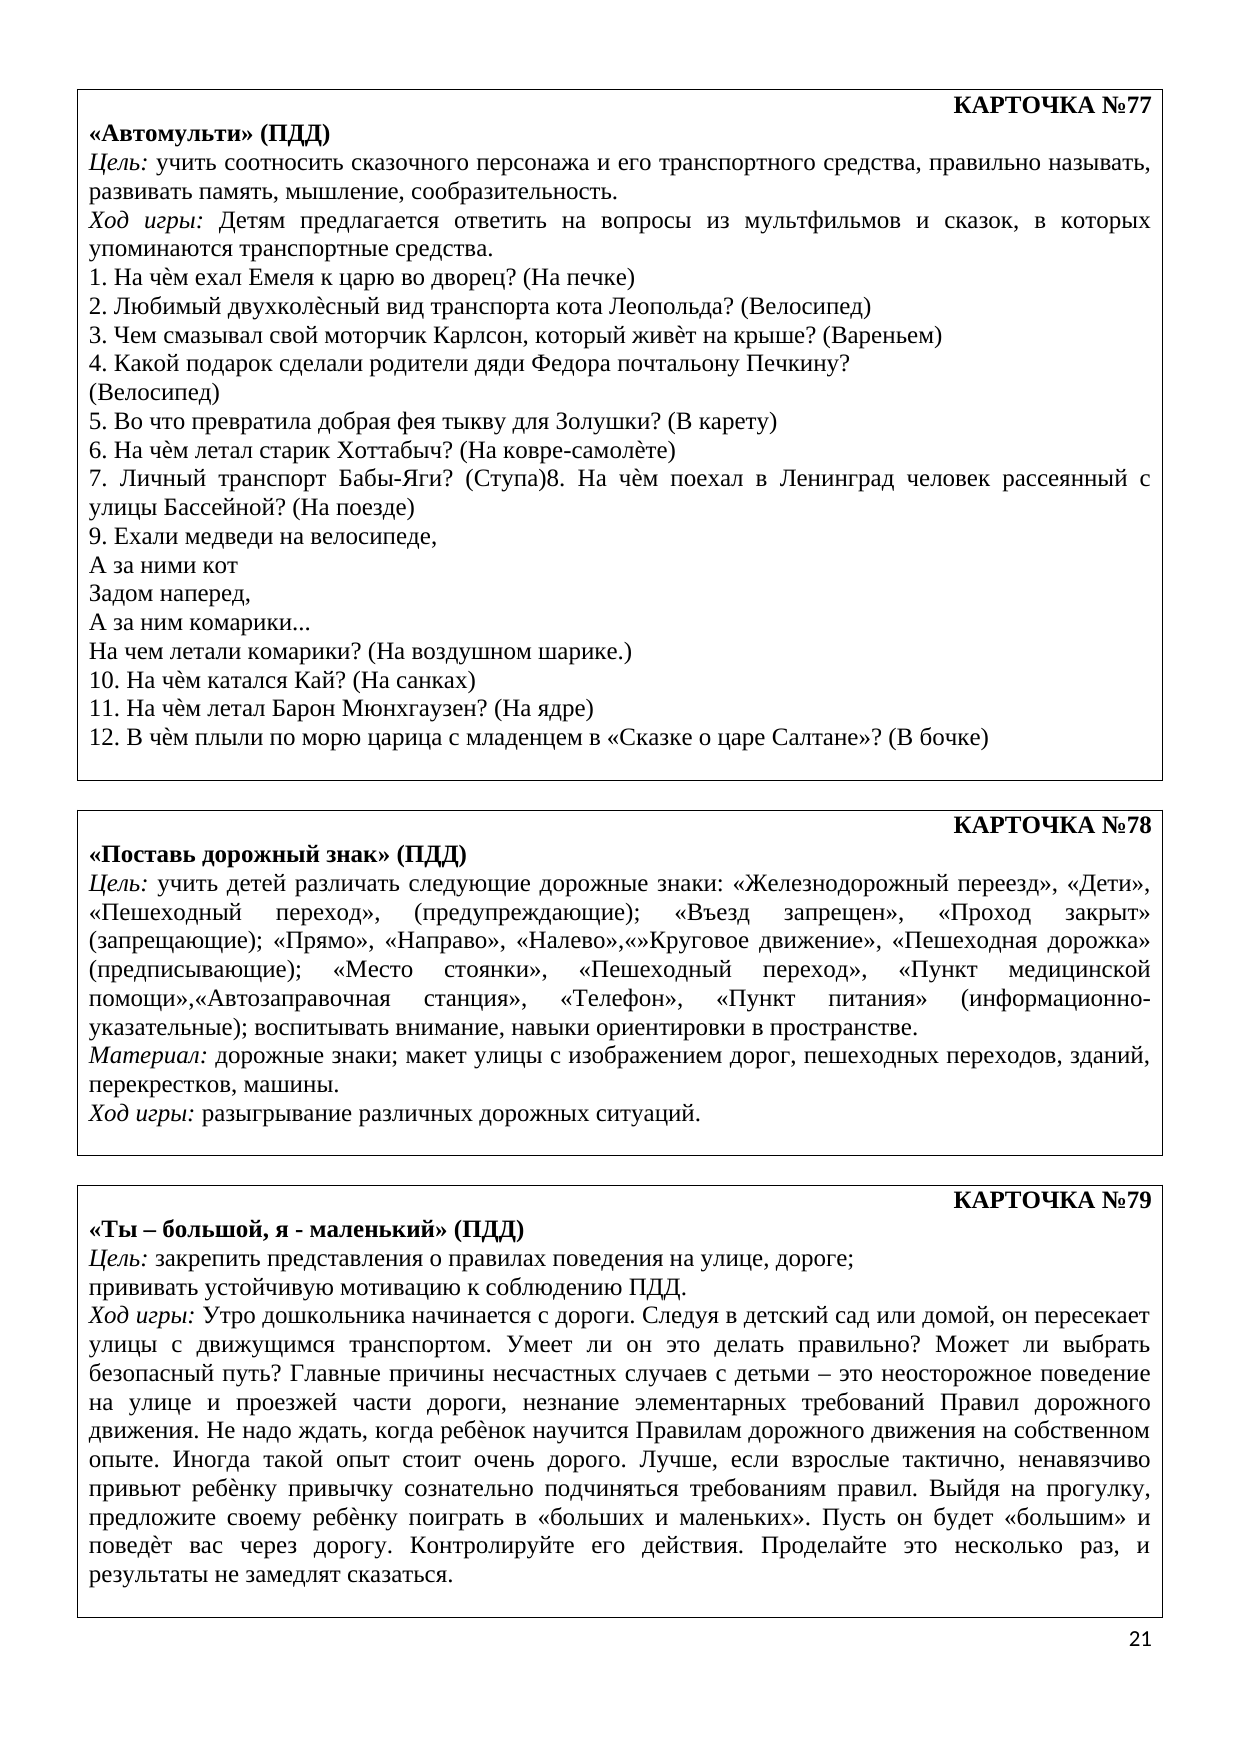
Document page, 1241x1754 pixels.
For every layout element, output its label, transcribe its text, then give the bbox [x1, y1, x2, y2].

table_header КАРТОЧКА №77 «Автомульти» (ПДД) Цель: учить соотносить сказочного персонажа и его транспортного средства, правильно называть, развивать память, мышление, сообразительность. Ход игры: Детям предлагается ответить на вопросы из мультфильмов и сказок, в которых упоминаются транспортные средства. 1. На чѐм ехал Емеля к царю во дворец? (На печке) 2. Любимый двухколѐсный вид транспорта кота Леопольда? (Велосипед) 3. Чем смазывал свой моторчик Карлсон, который живѐт на крыше? (Вареньем) 4. Какой подарок сделали родители дяди Федора почтальону Печкину? (Велосипед) 5. Во что превратила добрая фея тыкву для Золушки? (В карету) 6. На чѐм летал старик Хоттабыч? (На ковре-самолѐте) 7. Личный транспорт Бабы-Яги? (Ступа)8. На чѐм поехал в Ленинград человек рассеянный с улицы Бассейной? (На поезде) 9. Ехали медведи на велосипеде, А за ними кот Задом наперед, А за ним комарики... На чем летали комарики? (На воздушном шарике.) 10. На чѐм катался Кай? (На санках) 11. На чѐм летал Барон Мюнхгаузен? (На ядре) 12. В чѐм плыли по морю царица с младенцем в «Сказке о царе Салтане»? (В бочке) [78, 90, 1162, 780]
table_header КАРТОЧКА №79 «Ты – большой, я - маленький» (ПДД) Цель: закрепить представления о правилах поведения на улице, дороге; прививать устойчивую мотивацию к соблюдению ПДД. Ход игры: Утро дошкольника начинается с дороги. Следуя в детский сад или домой, он пересекает улицы с движущимся транспортом. Умеет ли он это делать правильно? Может ли выбрать безопасный путь? Главные причины несчастных случаев с детьми – это неосторожное поведение на улице и проезжей части дороги, незнание элементарных требований Правил дорожного движения. Не надо ждать, когда ребѐнок научится Правилам дорожного движения на собственном опыте. Иногда такой опыт стоит очень дорого. Лучше, если взрослые тактично, ненавязчиво привьют ребѐнку привычку сознательно подчиняться требованиям правил. Выйдя на прогулку, предложите своему ребѐнку поиграть в «больших и маленьких». Пусть он будет «большим» и поведѐт вас через дорогу. Контролируйте его действия. Проделайте это несколько раз, и результаты не замедлят сказаться. [78, 1186, 1162, 1617]
table_header КАРТОЧКА №78 «Поставь дорожный знак» (ПДД) Цель: учить детей различать следующие дорожные знаки: «Железнодорожный переезд», «Дети», «Пешеходный переход», (предупреждающие); «Въезд запрещен», «Проход закрыт» (запрещающие); «Прямо», «Направо», «Налево»,«»Круговое движение», «Пешеходная дорожка» (предписывающие); «Место стоянки», «Пешеходный переход», «Пункт медицинской помощи»,«Автозаправочная станция», «Телефон», «Пункт питания» (информационно-указательные); воспитывать внимание, навыки ориентировки в пространстве. Материал: дорожные знаки; макет улицы с изображением дорог, пешеходных переходов, зданий, перекрестков, машины. Ход игры: разыгрывание различных дорожных ситуаций. [78, 811, 1162, 1155]
